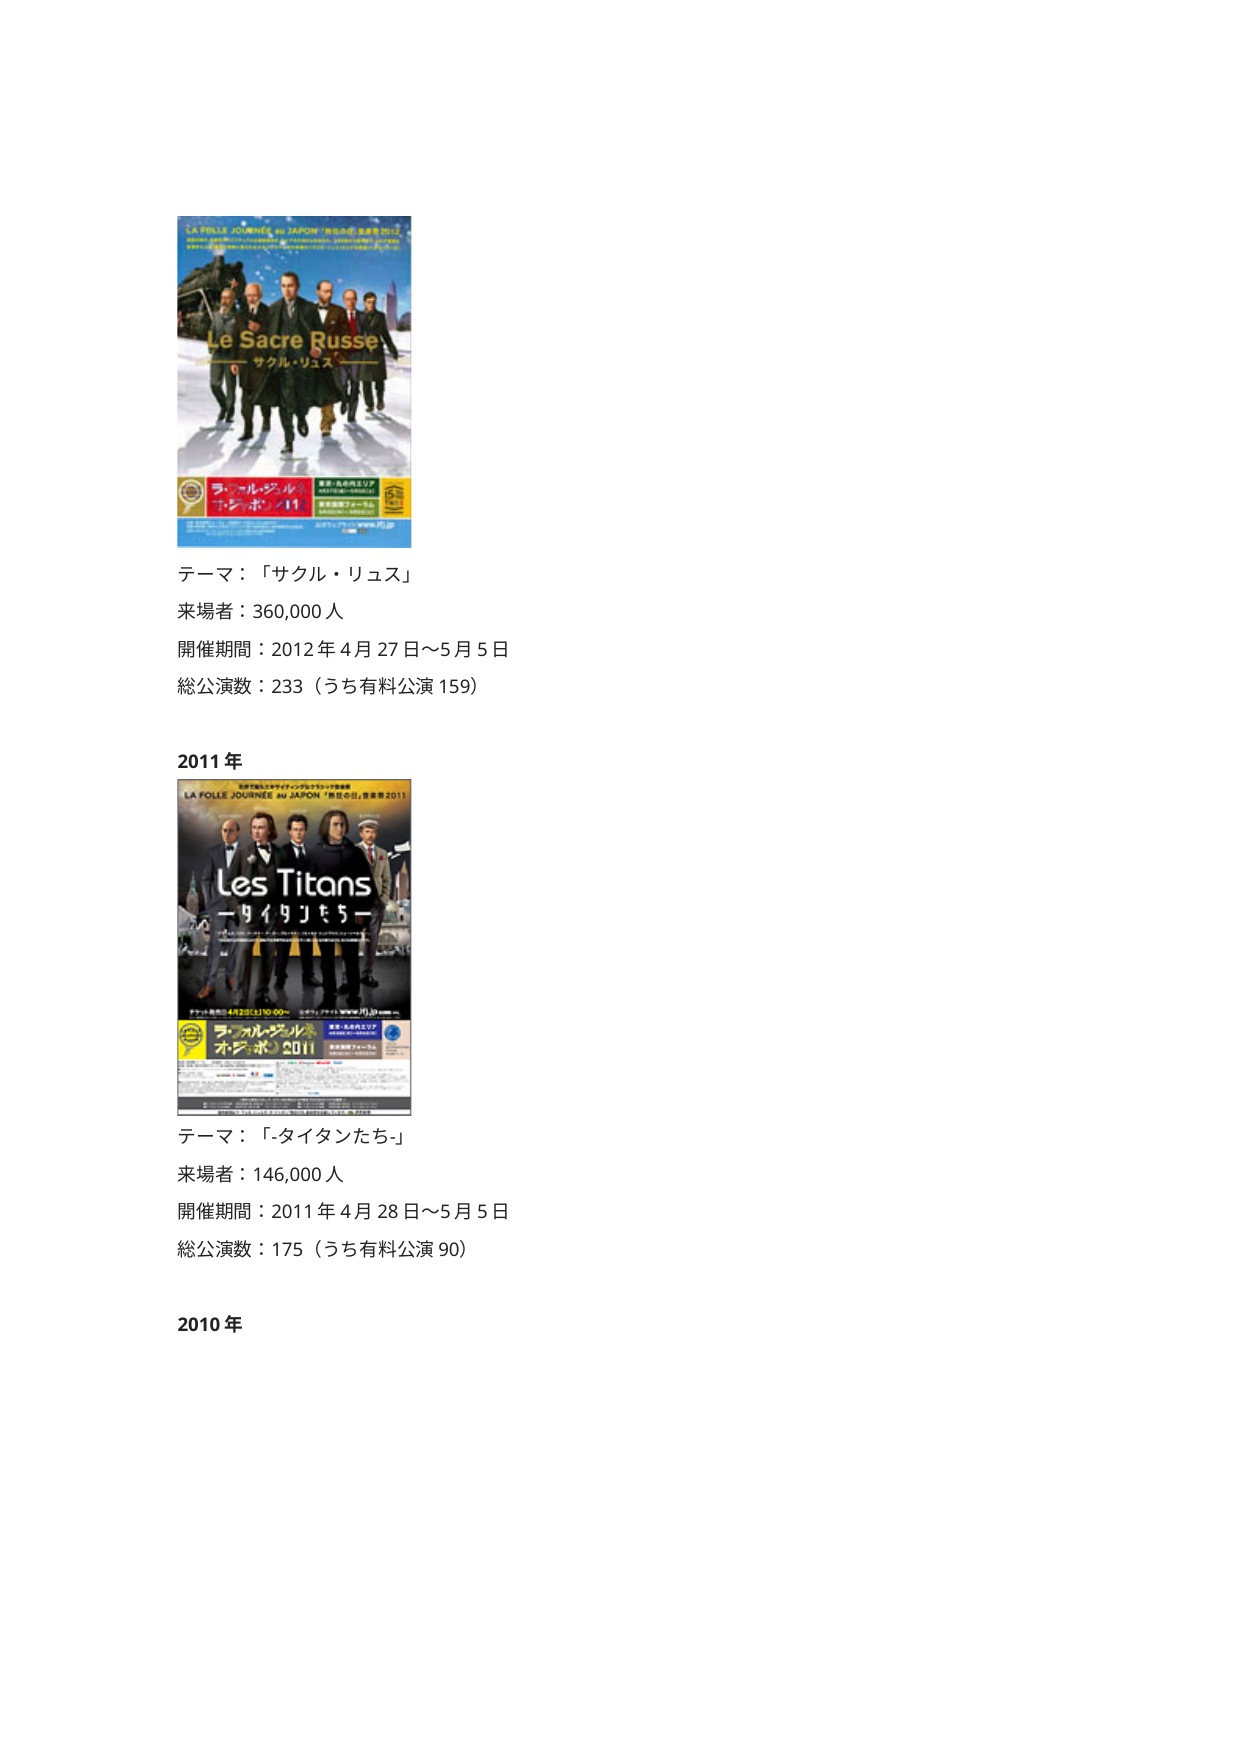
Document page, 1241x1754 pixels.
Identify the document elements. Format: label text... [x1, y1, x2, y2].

text テーマ：「サクル・リュス」 来場者：360,000人 開催期間：2012年4月27日～5月5日 総公演数：233（うち有料公演159） [177, 554, 1063, 742]
picture [177, 216, 412, 548]
picture [177, 779, 412, 1116]
text テーマ：「-タイタンたち-」 来場者：146,000人 開催期間：2011年4月28日～5月5日 総公演数：175（うち有料公演90） [177, 1117, 1063, 1304]
text 2010年 [177, 1304, 1063, 1342]
text 2011年 [177, 742, 1063, 779]
